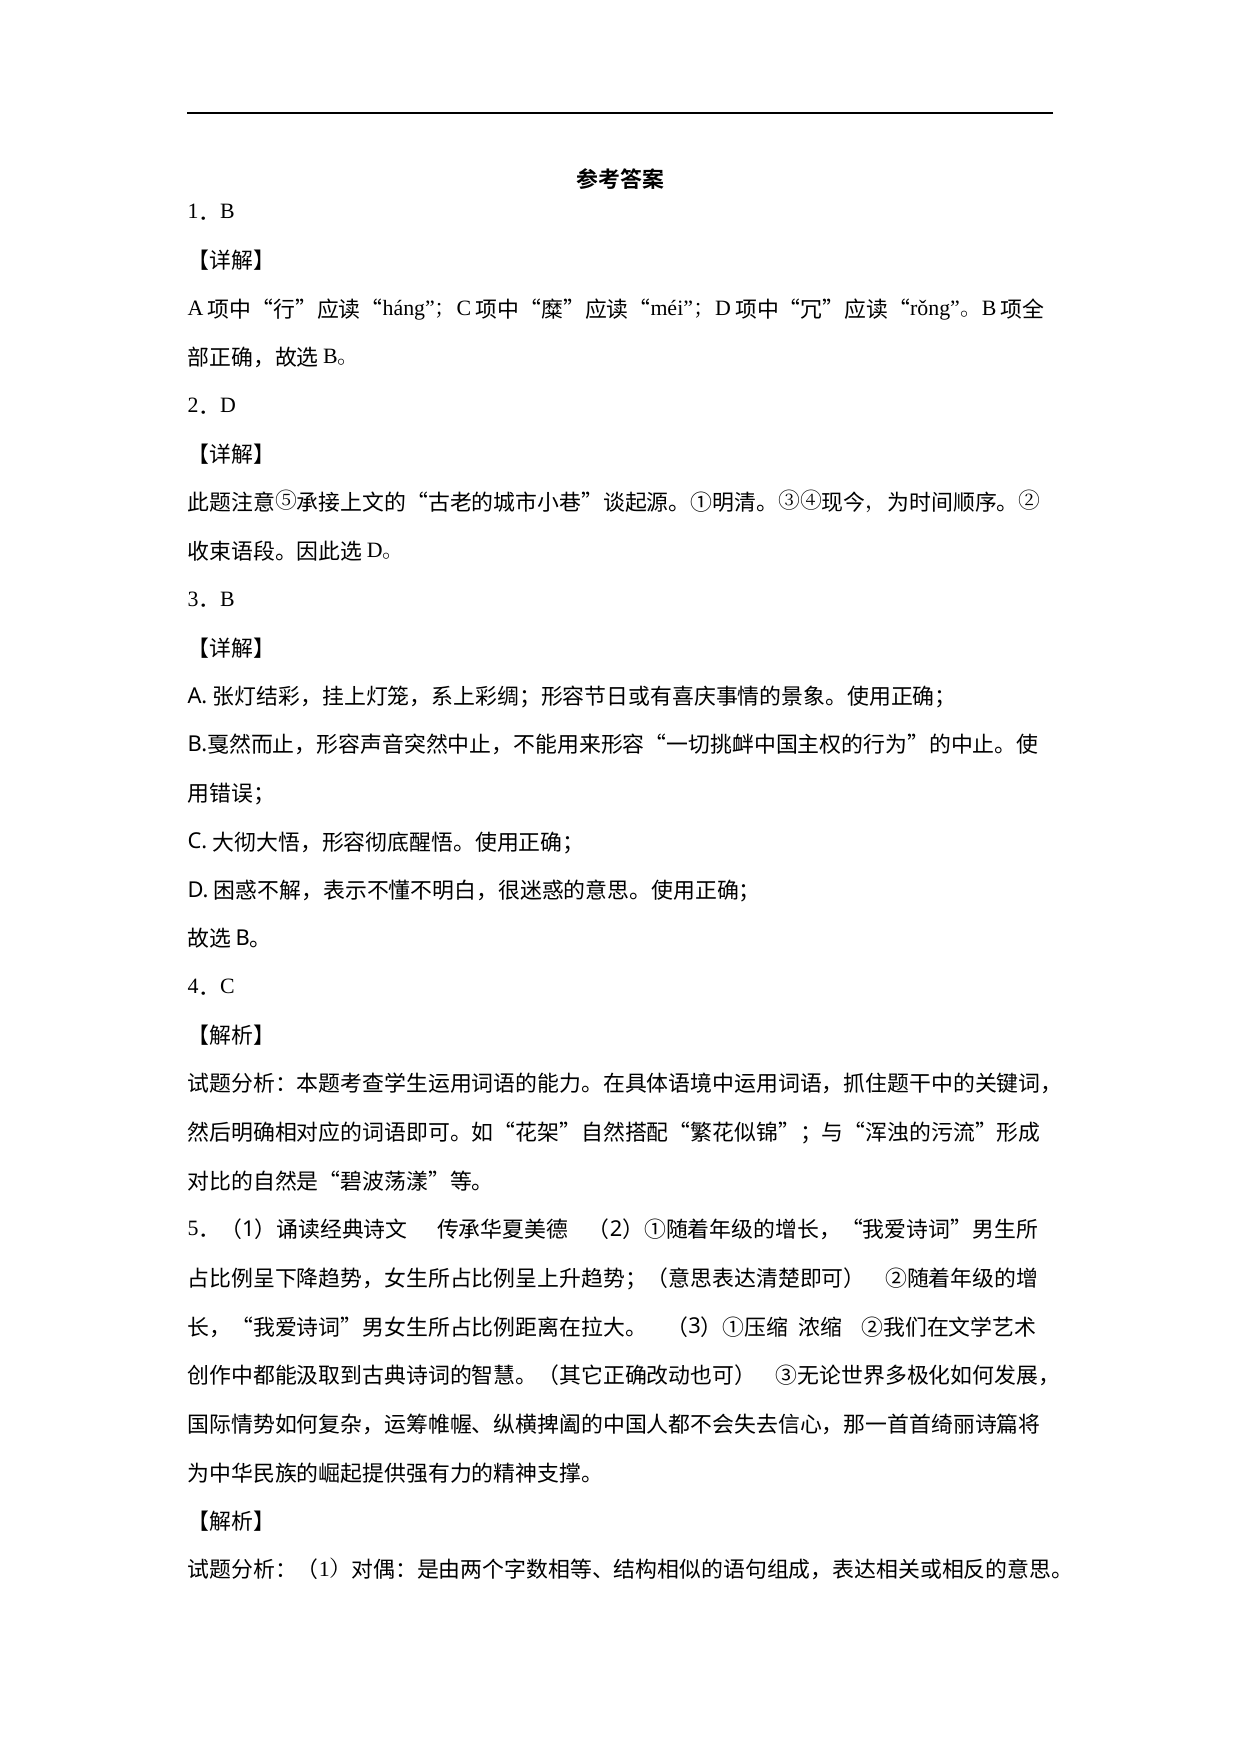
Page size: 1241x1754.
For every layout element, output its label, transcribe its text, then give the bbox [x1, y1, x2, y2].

text 【解析】 [187, 1017, 1053, 1050]
text B.戛然而止，形容声音突然中止，不能用来形容“一切挑衅中国主权的行为”的中止。使用错误； [187, 727, 1053, 808]
text A. 张灯结彩，挂上灯笼，系上彩绸；形容节日或有喜庆事情的景象。使用正确； [187, 679, 1053, 711]
text 此题注意⑤承接上文的“古老的城市小巷”谈起源。①明清。③④现今，为时间顺序。②收束语段。因此选D。 [187, 485, 1053, 566]
text 2．D [187, 388, 1053, 421]
text 【详解】 [187, 437, 1053, 469]
text A项中“行”应读“háng”；C项中“糜”应读“méi”；D项中“冗”应读“rǒng”。B项全部正确，故选B。 [187, 291, 1053, 372]
text 试题分析：本题考查学生运用词语的能力。在具体语境中运用词语，抓住题干中的关键词，然后明确相对应的词语即可。如“花架”自然搭配“繁花似锦”；与“浑浊的污流”形成对比的自然是“碧波荡漾”等。 [187, 1066, 1053, 1196]
text 【解析】 [187, 1504, 1053, 1536]
text 【详解】 [187, 630, 1053, 663]
text 【详解】 [187, 243, 1053, 275]
text 4．C [187, 969, 1053, 1002]
text D. 困惑不解，表示不懂不明白，很迷惑的意思。使用正确； [187, 872, 1053, 905]
text 3．B [187, 582, 1053, 614]
text 故选B。 [187, 921, 1053, 953]
text 5．（1）诵读经典诗文 传承华夏美德 （2）①随着年级的增长，“我爱诗词”男生所占比例呈下降趋势，女生所占比例呈上升趋势；（意思表达清楚即可） ②随着年级的增长，“我爱诗词”男女生所占比例距离在拉大。 （3）①压缩 浓缩 ②我们在文学艺术创作中都能汲取到古典诗词的智慧。（其它正确改动也可） ③无论世界多极化如何发展，国际情势如何复杂，运筹帷幄、纵横捭阖的中国人都不会失去信心，那一首首绮丽诗篇将为中华民族的崛起提供强有力的精神支撑。 [187, 1212, 1053, 1488]
text 参考答案 [187, 162, 1053, 194]
text 1．B [187, 194, 1053, 227]
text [187, 1552, 1053, 1584]
text C. 大彻大悟，形容彻底醒悟。使用正确； [187, 824, 1053, 857]
